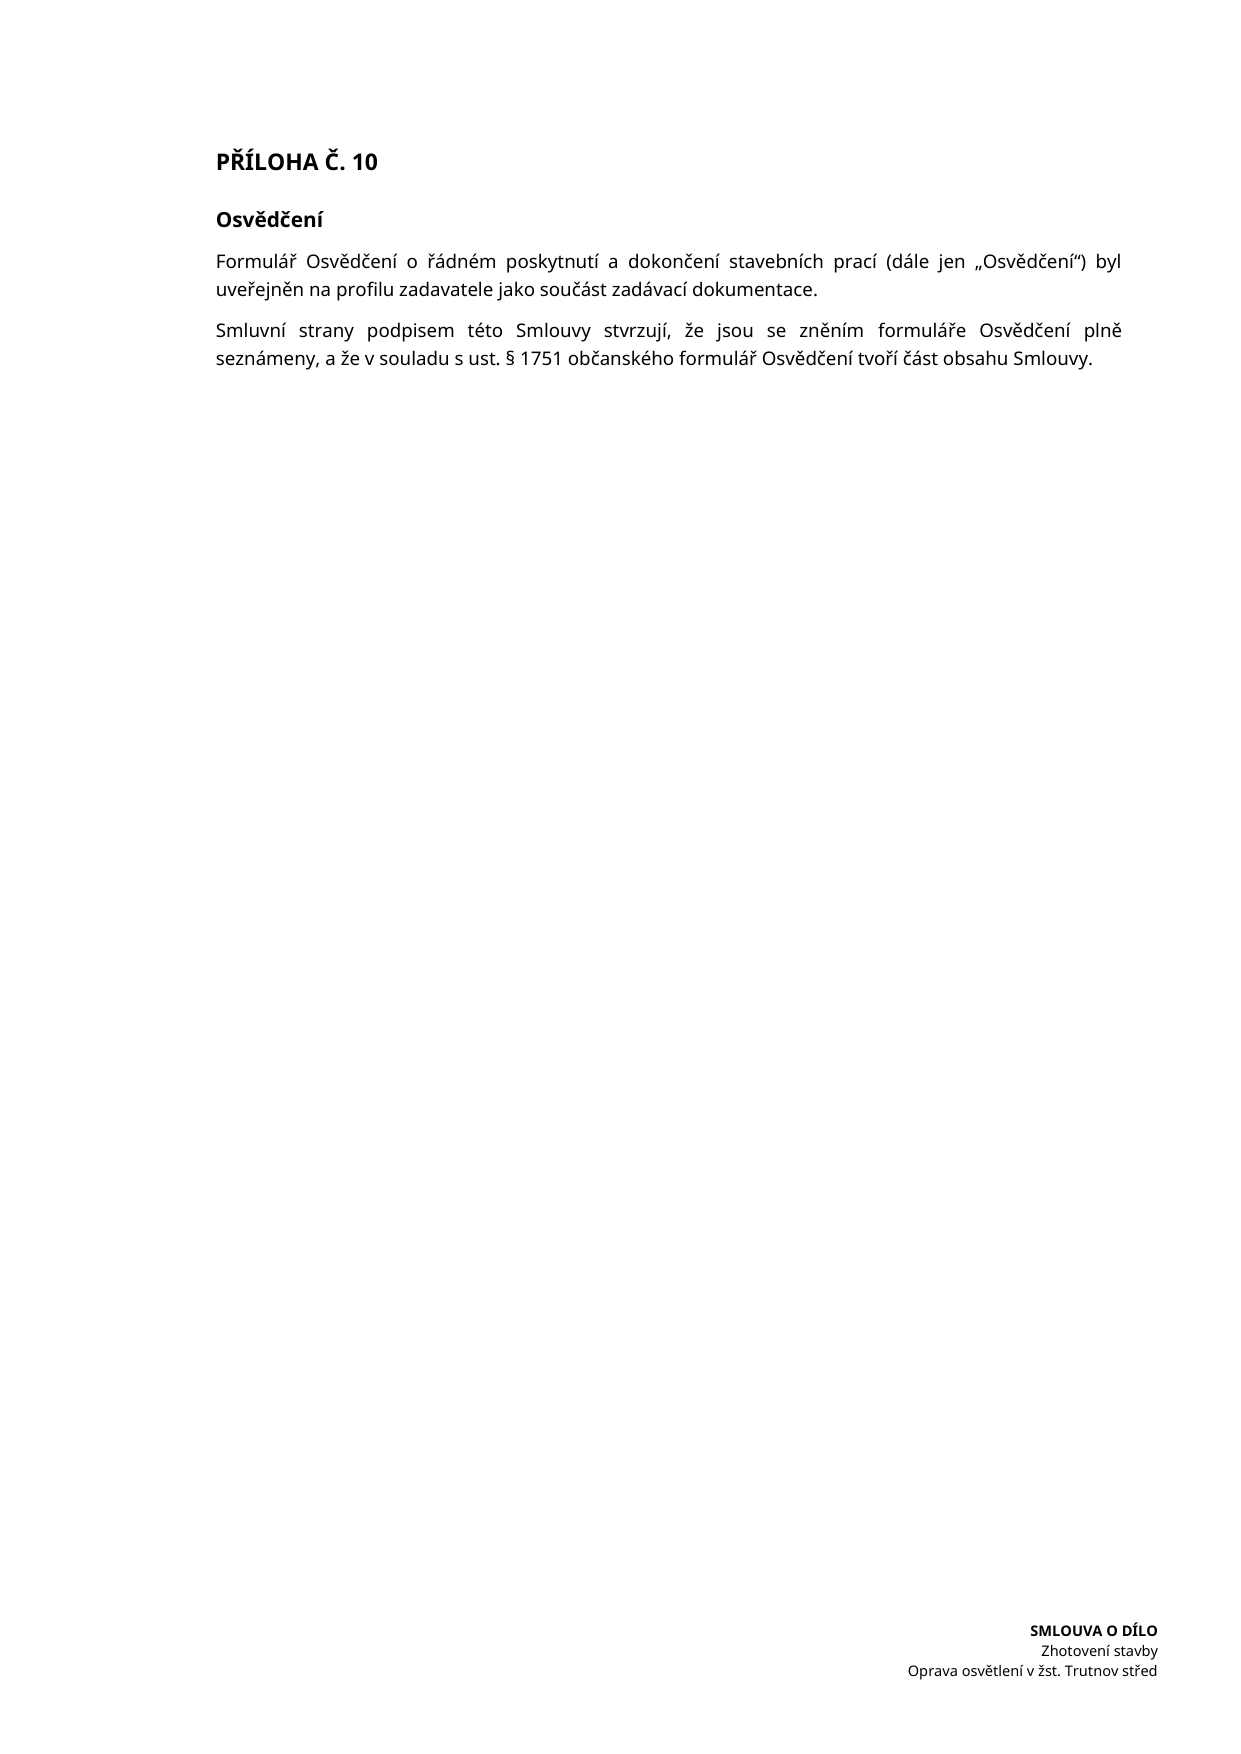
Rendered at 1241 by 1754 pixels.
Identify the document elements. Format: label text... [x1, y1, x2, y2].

text Formulář Osvědčení o řádném poskytnutí a dokončení stavebních prací (dále jen „Osvědčení“) byl uveřejněn na profilu zadavatele jako součást zadávací dokumentace. [216, 249, 1122, 302]
text Osvědčení [216, 205, 1122, 233]
text Smluvní strany podpisem této Smlouvy stvrzují, že jsou se zněním formuláře Osvědčení plně seznámeny, a že v souladu s ust. § 1751 občanského formulář Osvědčení tvoří část obsahu Smlouvy. [216, 317, 1122, 371]
text Příloha č. 10 [216, 146, 1122, 177]
